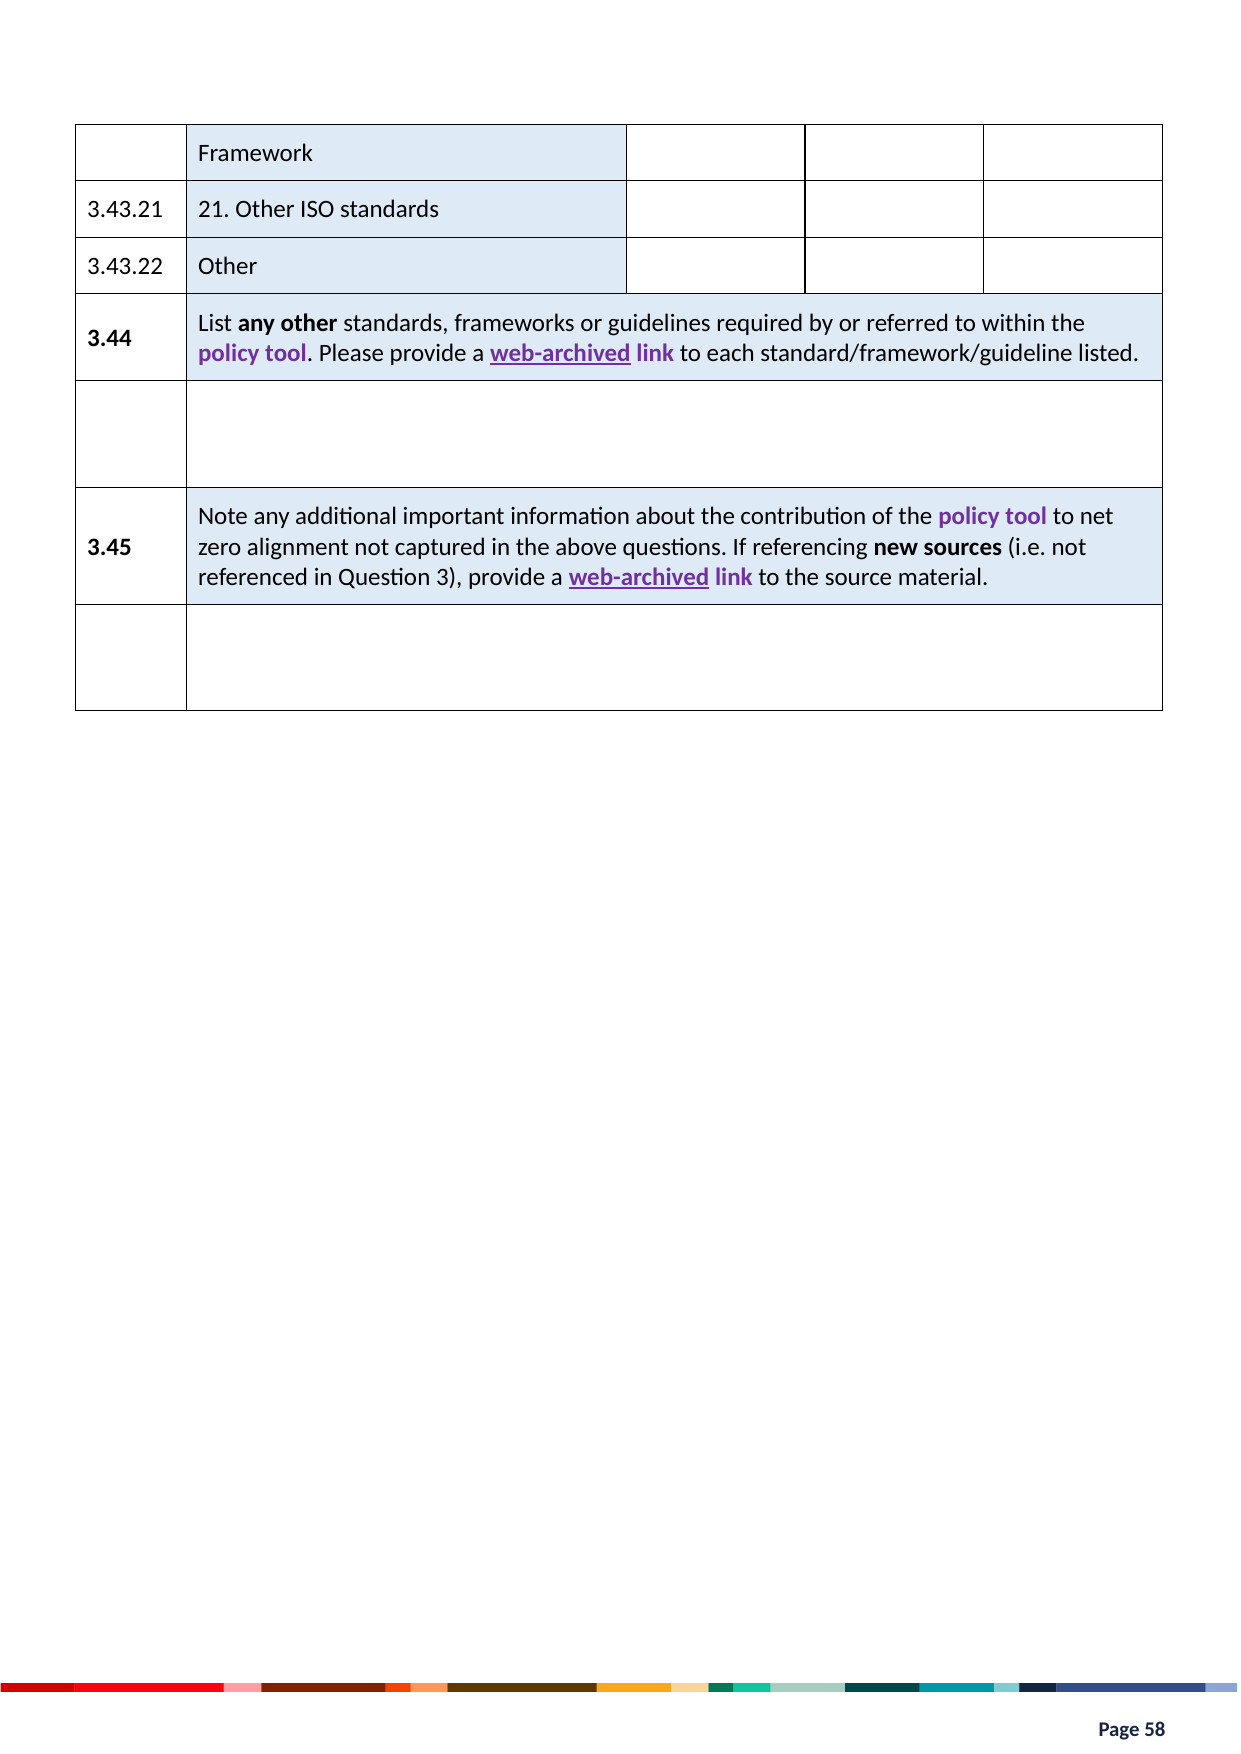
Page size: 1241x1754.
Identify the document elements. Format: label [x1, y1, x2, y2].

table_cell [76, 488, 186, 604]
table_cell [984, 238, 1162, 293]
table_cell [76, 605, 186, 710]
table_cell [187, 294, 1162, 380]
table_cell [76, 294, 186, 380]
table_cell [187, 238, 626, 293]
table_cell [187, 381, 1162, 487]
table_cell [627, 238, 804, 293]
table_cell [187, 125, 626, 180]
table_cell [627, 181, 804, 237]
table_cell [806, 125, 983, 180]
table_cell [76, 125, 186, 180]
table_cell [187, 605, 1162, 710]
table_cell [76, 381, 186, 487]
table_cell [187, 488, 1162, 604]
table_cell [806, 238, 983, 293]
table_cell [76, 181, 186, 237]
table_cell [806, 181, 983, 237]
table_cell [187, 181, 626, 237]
picture [0, 1683, 1236, 1692]
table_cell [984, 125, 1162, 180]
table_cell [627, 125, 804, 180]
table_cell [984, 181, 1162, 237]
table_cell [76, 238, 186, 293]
